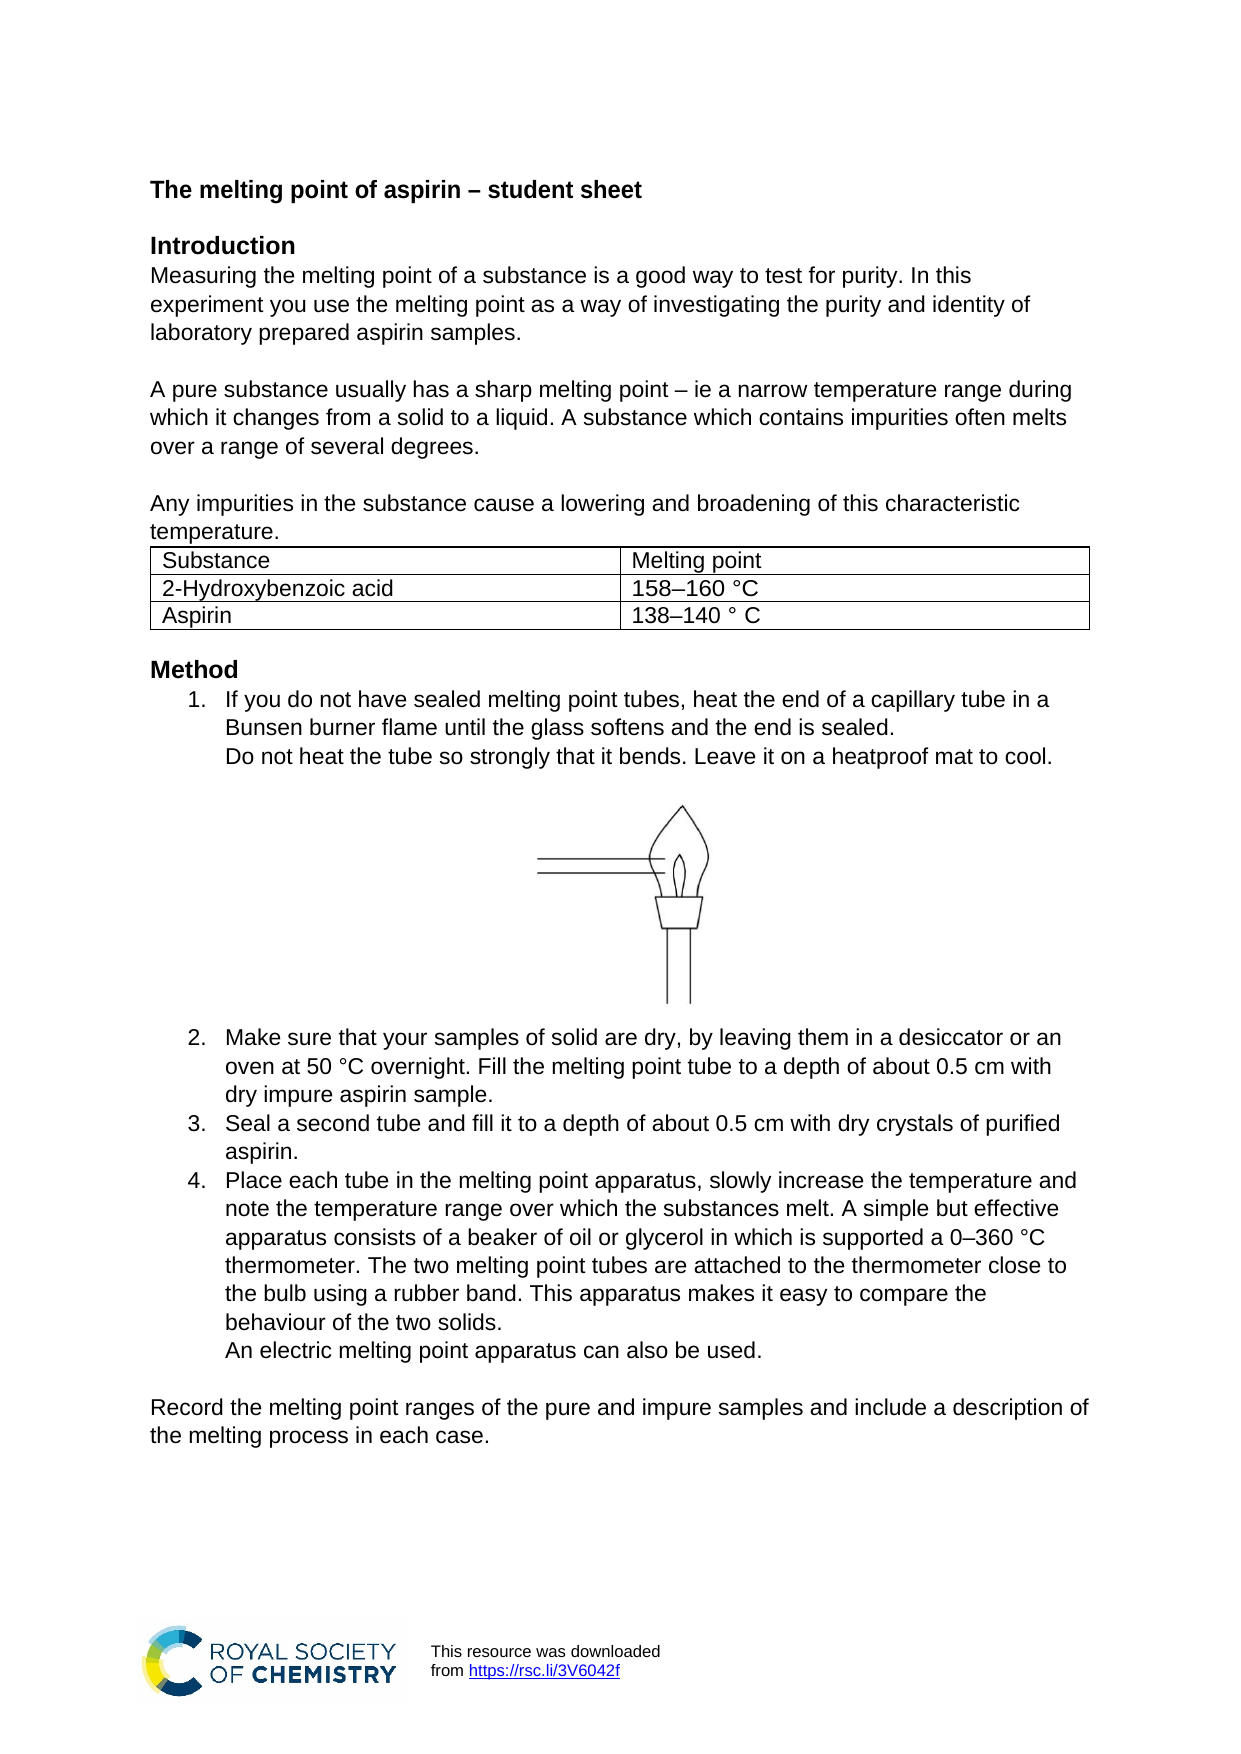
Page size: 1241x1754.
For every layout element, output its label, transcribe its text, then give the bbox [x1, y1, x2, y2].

list If you do not have sealed melting point tubes, heat the end of a capillary tube in a Bunsen burner flame until the glass softens and the end is sealed. [187, 686, 1090, 741]
list Place each tube in the melting point apparatus, slowly increase the temperature and note the temperature range over which the substances melt. A simple but effective apparatus consists of a beaker of oil or glycerol in which is supported a 0–360 °C thermometer. The two melting point tubes are attached to the thermometer close to the bulb using a rubber band. This apparatus makes it easy to compare the behaviour of the two solids. [187, 1167, 1090, 1335]
table_cell 158–160 °C [621, 575, 1089, 601]
list Make sure that your samples of solid are dry, by leaving them in a desiccator or an oven at 50 °C overnight. Fill the melting point tube to a depth of about 0.5 cm with dry impure aspirin sample. [187, 1024, 1090, 1108]
subtitle Method [150, 655, 1090, 683]
table_cell 2-Hydroxybenzoic acid [151, 575, 620, 601]
list An electric melting point apparatus can also be used. [225, 1337, 1090, 1363]
text Measuring the melting point of a substance is a good way to test for purity. In this experiment you use the melting point as a way of investigating the purity and identity of laboratory prepared aspirin samples. [150, 262, 1090, 345]
picture [488, 771, 827, 1023]
text Any impurities in the substance cause a lowering and broadening of this characteristic temperature. [150, 489, 1090, 544]
list Do not heat the tube so strongly that it bends. Leave it on a heatproof mat to cool. [225, 743, 1090, 769]
text Record the melting point ranges of the pure and impure samples and include a description of the melting process in each case. [150, 1394, 1090, 1449]
subtitle The melting point of aspirin – student sheet [150, 175, 1090, 204]
text A pure substance usually has a sharp melting point – ie a narrow temperature range during which it changes from a solid to a liquid. A substance which contains impurities often melts over a range of several degrees. [150, 376, 1090, 459]
table_header Melting point [621, 548, 1089, 574]
table_cell 138–140 ° C [621, 602, 1089, 629]
table_cell Aspirin [151, 602, 620, 629]
subtitle Introduction [150, 231, 1090, 260]
list Seal a second tube and fill it to a depth of about 0.5 cm with dry crystals of purified aspirin. [187, 1110, 1090, 1164]
table_header Substance [151, 548, 620, 574]
picture [136, 1618, 407, 1704]
